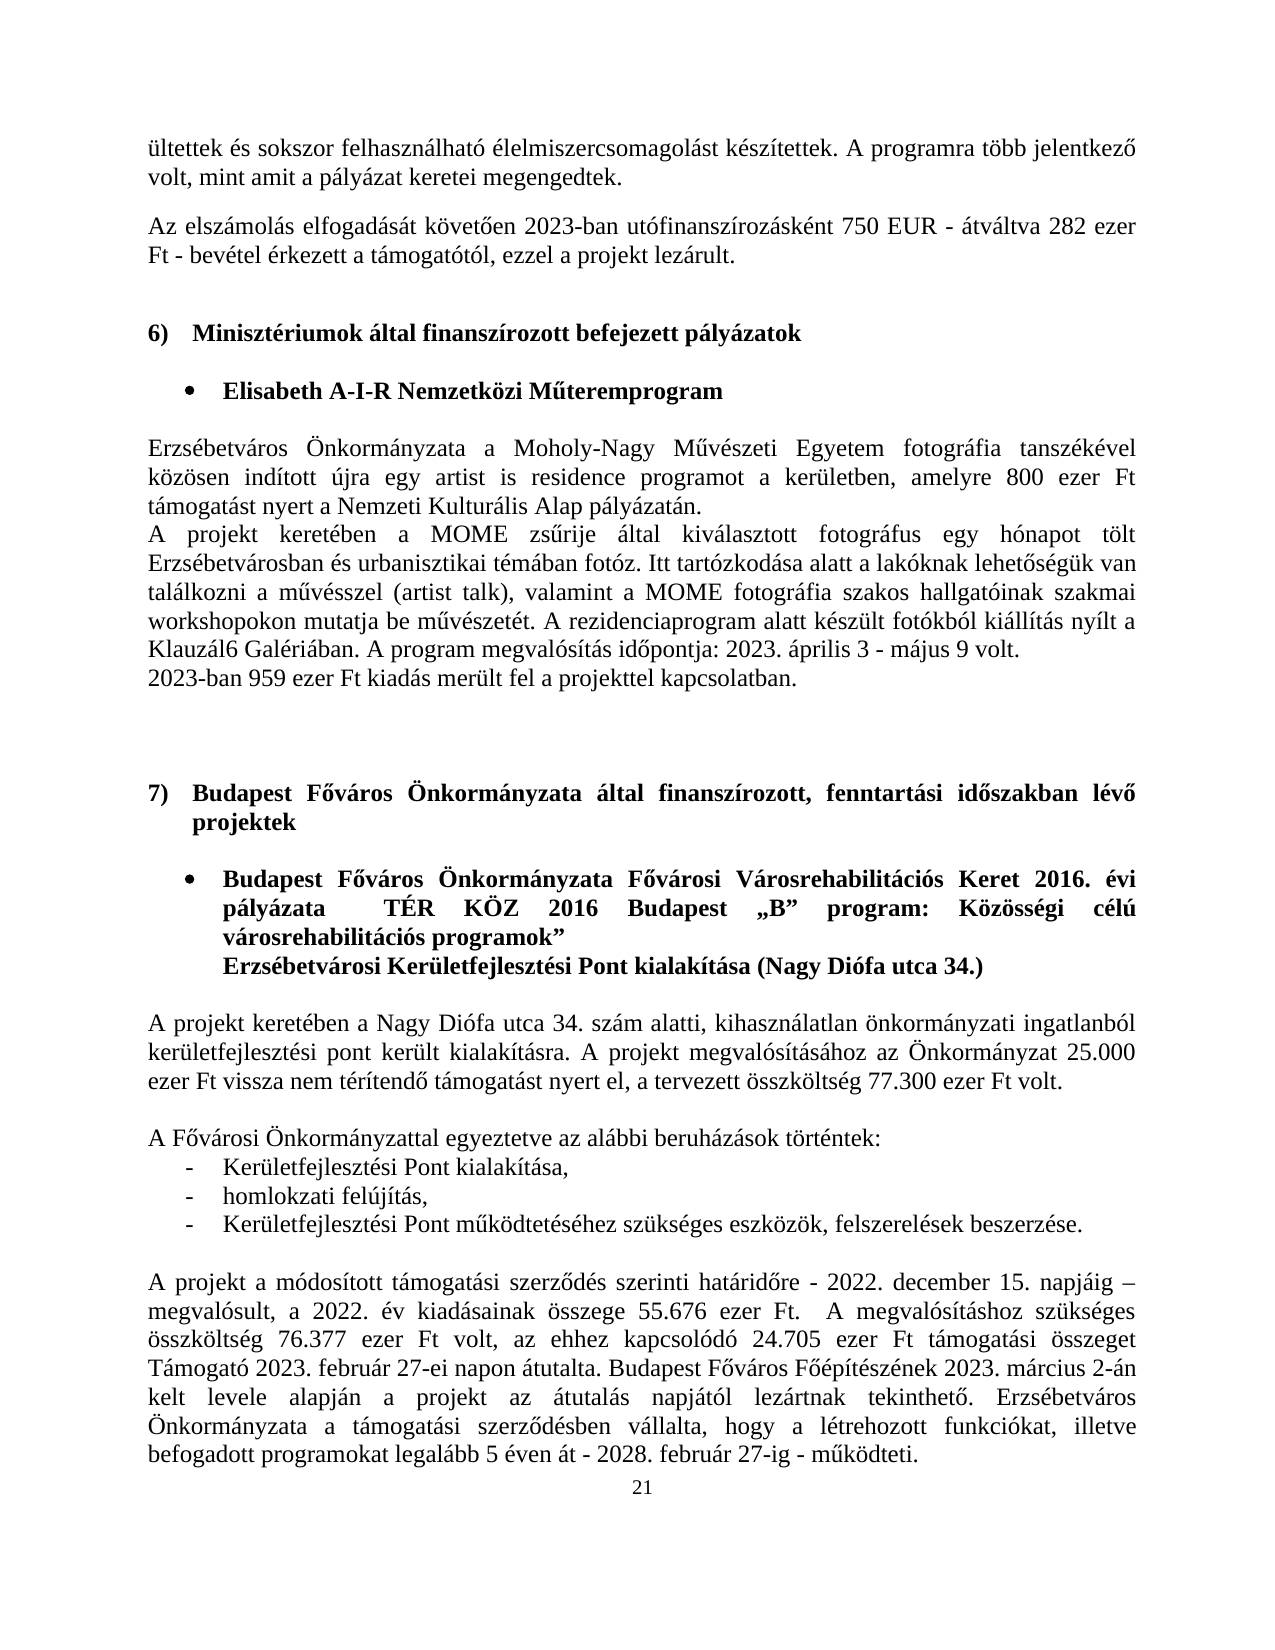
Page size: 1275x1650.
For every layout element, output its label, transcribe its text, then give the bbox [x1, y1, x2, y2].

list Elisabeth A-I-R Nemzetközi Műteremprogram [185, 376, 1137, 404]
list A Fővárosi Önkormányzattal egyeztetve az alábbi beruházások történtek: [148, 1123, 1137, 1152]
list Erzsébetvárosi Kerületfejlesztési Pont kialakítása (Nagy Diófa utca 34.) [223, 951, 1137, 979]
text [148, 133, 1137, 190]
text 2023-ban 959 ezer Ft kiadás merült fel a projekttel kapcsolatban. [148, 663, 1137, 692]
text Az elszámolás elfogadását követően 2023-ban utófinanszírozásként 750 EUR - átváltva 282 ezer Ft - bevétel érkezett a támogatótól, ezzel a projekt lezárult. [148, 211, 1137, 269]
list Kerületfejlesztési Pont működtetéséhez szükséges eszközök, felszerelések beszerzése. [185, 1209, 1137, 1238]
list Budapest Főváros Önkormányzata Fővárosi Városrehabilitációs Keret 2016. évi pályázata TÉR KÖZ 2016 Budapest „B” program: Közösségi célú városrehabilitációs programok” [185, 864, 1137, 951]
list Minisztériumok által finanszírozott befejezett pályázatok [148, 318, 1137, 347]
list Kerületfejlesztési Pont kialakítása, [185, 1152, 1137, 1181]
list Budapest Főváros Önkormányzata által finanszírozott, fenntartási időszakban lévő projektek [148, 778, 1137, 836]
text A projekt keretében a Nagy Diófa utca 34. szám alatti, kihasználatlan önkormányzati ingatlanból kerületfejlesztési pont került kialakításra. A projekt megvalósításához az Önkormányzat 25.000 ezer Ft vissza nem térítendő támogatást nyert el, a tervezett összköltség 77.300 ezer Ft volt. [148, 1008, 1137, 1094]
text A projekt keretében a MOME zsűrije által kiválasztott fotográfus egy hónapot tölt Erzsébetvárosban és urbanisztikai témában fotóz. Itt tartózkodása alatt a lakóknak lehetőségük van találkozni a művésszel (artist talk), valamint a MOME fotográfia szakos hallgatóinak szakmai workshopokon mutatja be művészetét. A rezidenciaprogram alatt készült fotókból kiállítás nyílt a Klauzál6 Galériában. A program megvalósítás időpontja: 2023. április 3 - május 9 volt. [148, 519, 1137, 663]
list homlokzati felújítás, [185, 1181, 1137, 1209]
text Erzsébetváros Önkormányzata a Moholy-Nagy Művészeti Egyetem fotográfia tanszékével közösen indított újra egy artist is residence programot a kerületben, amelyre 800 ezer Ft támogatást nyert a Nemzeti Kulturális Alap pályázatán. [148, 433, 1137, 519]
list A projekt a módosított támogatási szerződés szerinti határidőre - 2022. december 15. napjáig – megvalósult, a 2022. év kiadásainak összege 55.676 ezer Ft. A megvalósításhoz szükséges összköltség 76.377 ezer Ft volt, az ehhez kapcsolódó 24.705 ezer Ft támogatási összeget Támogató 2023. február 27-ei napon átutalta. Budapest Főváros Főépítészének 2023. március 2-án kelt levele alapján a projekt az átutalás napjától lezártnak tekinthető. Erzsébetváros Önkormányzata a támogatási szerződésben vállalta, hogy a létrehozott funkciókat, illetve befogadott programokat legalább 5 éven át - 2028. február 27-ig - működteti. [148, 1267, 1137, 1468]
